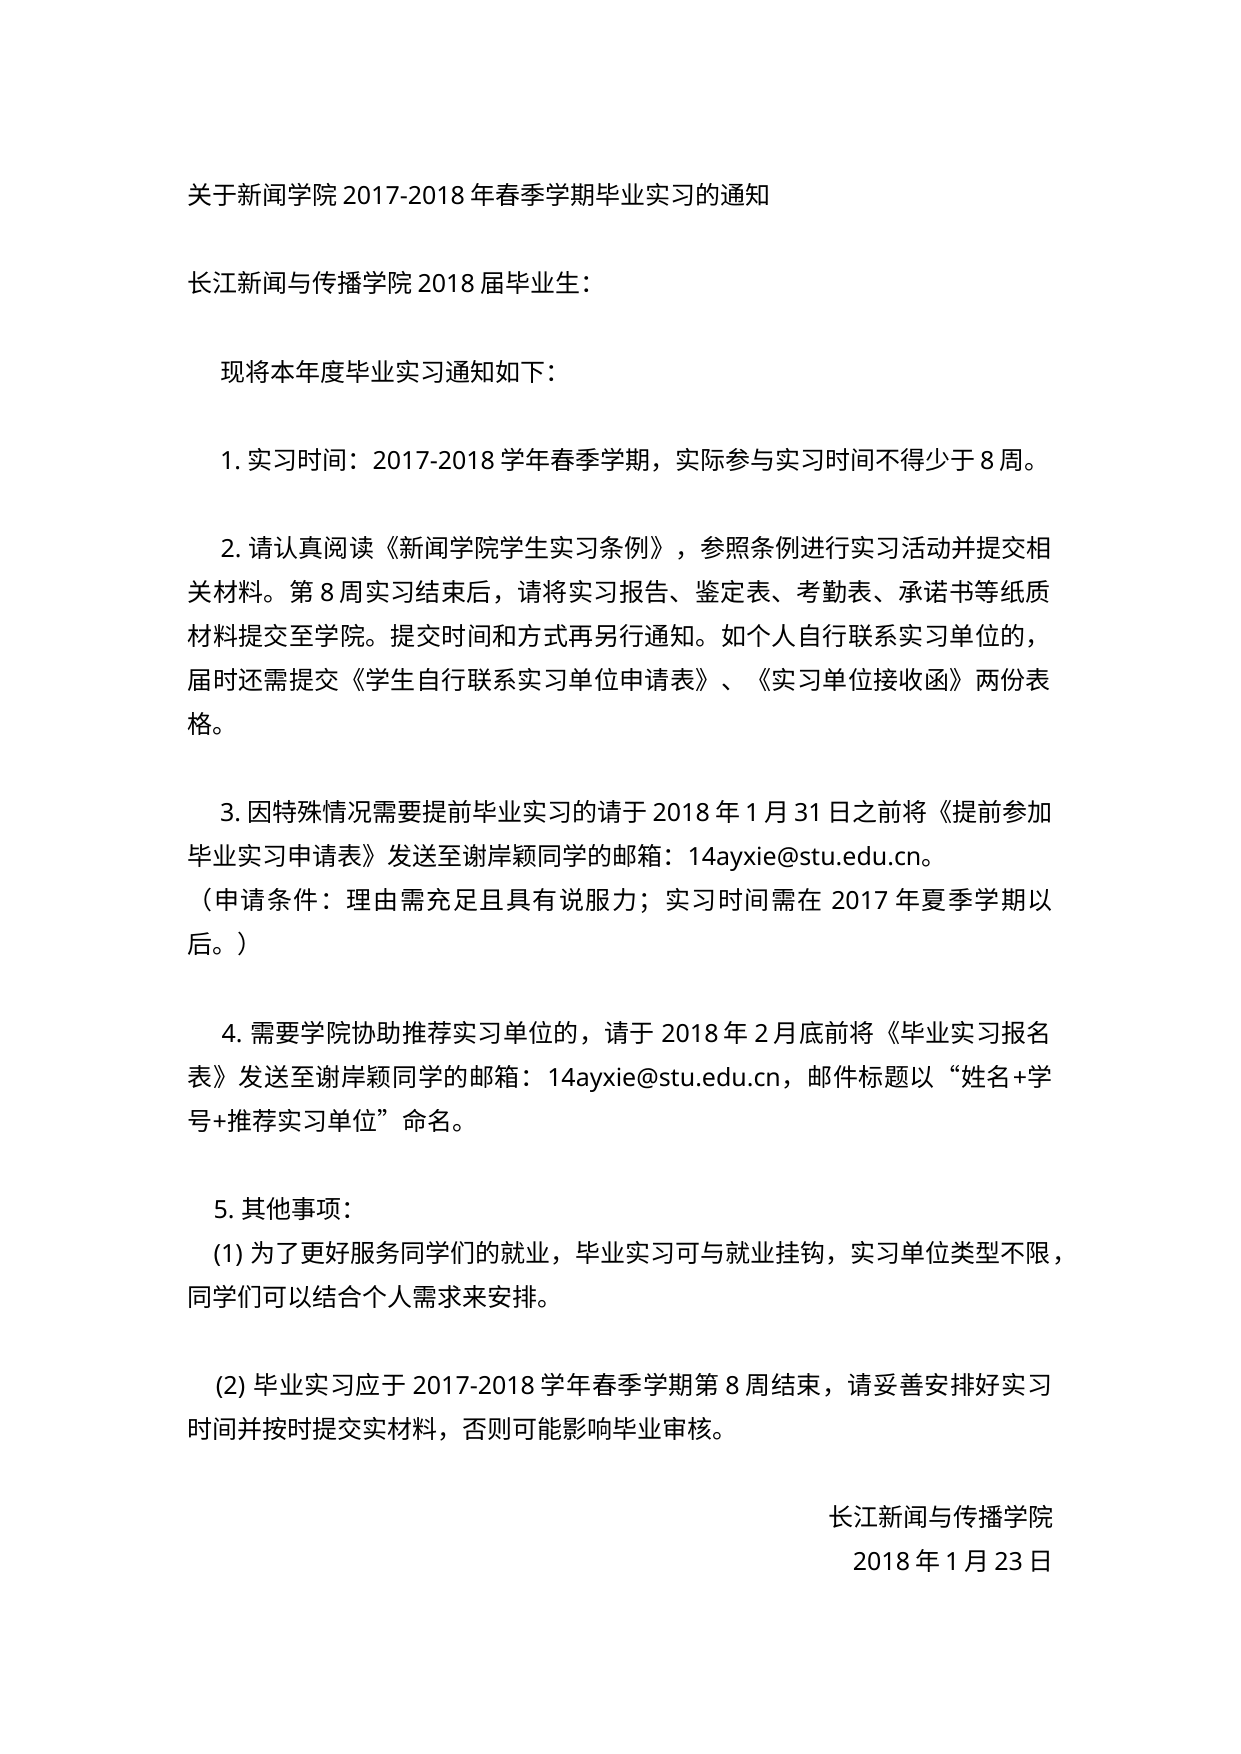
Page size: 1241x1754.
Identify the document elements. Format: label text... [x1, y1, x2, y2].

text 2018年1月23日 [187, 1538, 1053, 1582]
text 4. 需要学院协助推荐实习单位的，请于2018年2月底前将《毕业实习报名表》发送至谢岸颖同学的邮箱：14ayxie@stu.edu.cn，邮件标题以“姓名+学号+推荐实习单位”命名。 [187, 1009, 1053, 1141]
text 关于新闻学院2017-2018年春季学期毕业实习的通知 [187, 172, 1053, 216]
text 长江新闻与传播学院 [187, 1494, 1053, 1538]
text 1. 实习时间：2017-2018学年春季学期，实际参与实习时间不得少于8周。 [187, 436, 1053, 480]
text 3. 因特殊情况需要提前毕业实习的请于2018年1月31日之前将《提前参加毕业实习申请表》发送至谢岸颖同学的邮箱：14ayxie@stu.edu.cn。 [187, 789, 1053, 877]
text (2) 毕业实习应于2017-2018学年春季学期第8周结束，请妥善安排好实习时间并按时提交实材料，否则可能影响毕业审核。 [187, 1362, 1053, 1450]
text （申请条件：理由需充足且具有说服力；实习时间需在2017年夏季学期以后。） [187, 877, 1053, 965]
text 现将本年度毕业实习通知如下： [187, 348, 1053, 392]
text 长江新闻与传播学院2018届毕业生： [187, 260, 1053, 304]
text (1) 为了更好服务同学们的就业，毕业实习可与就业挂钩，实习单位类型不限，同学们可以结合个人需求来安排。 [187, 1229, 1053, 1318]
text 5. 其他事项： [187, 1185, 1053, 1229]
text 2. 请认真阅读《新闻学院学生实习条例》，参照条例进行实习活动并提交相关材料。第8周实习结束后，请将实习报告、鉴定表、考勤表、承诺书等纸质材料提交至学院。提交时间和方式再另行通知。如个人自行联系实习单位的，届时还需提交《学生自行联系实习单位申请表》、《实习单位接收函》两份表格。 [187, 524, 1053, 745]
